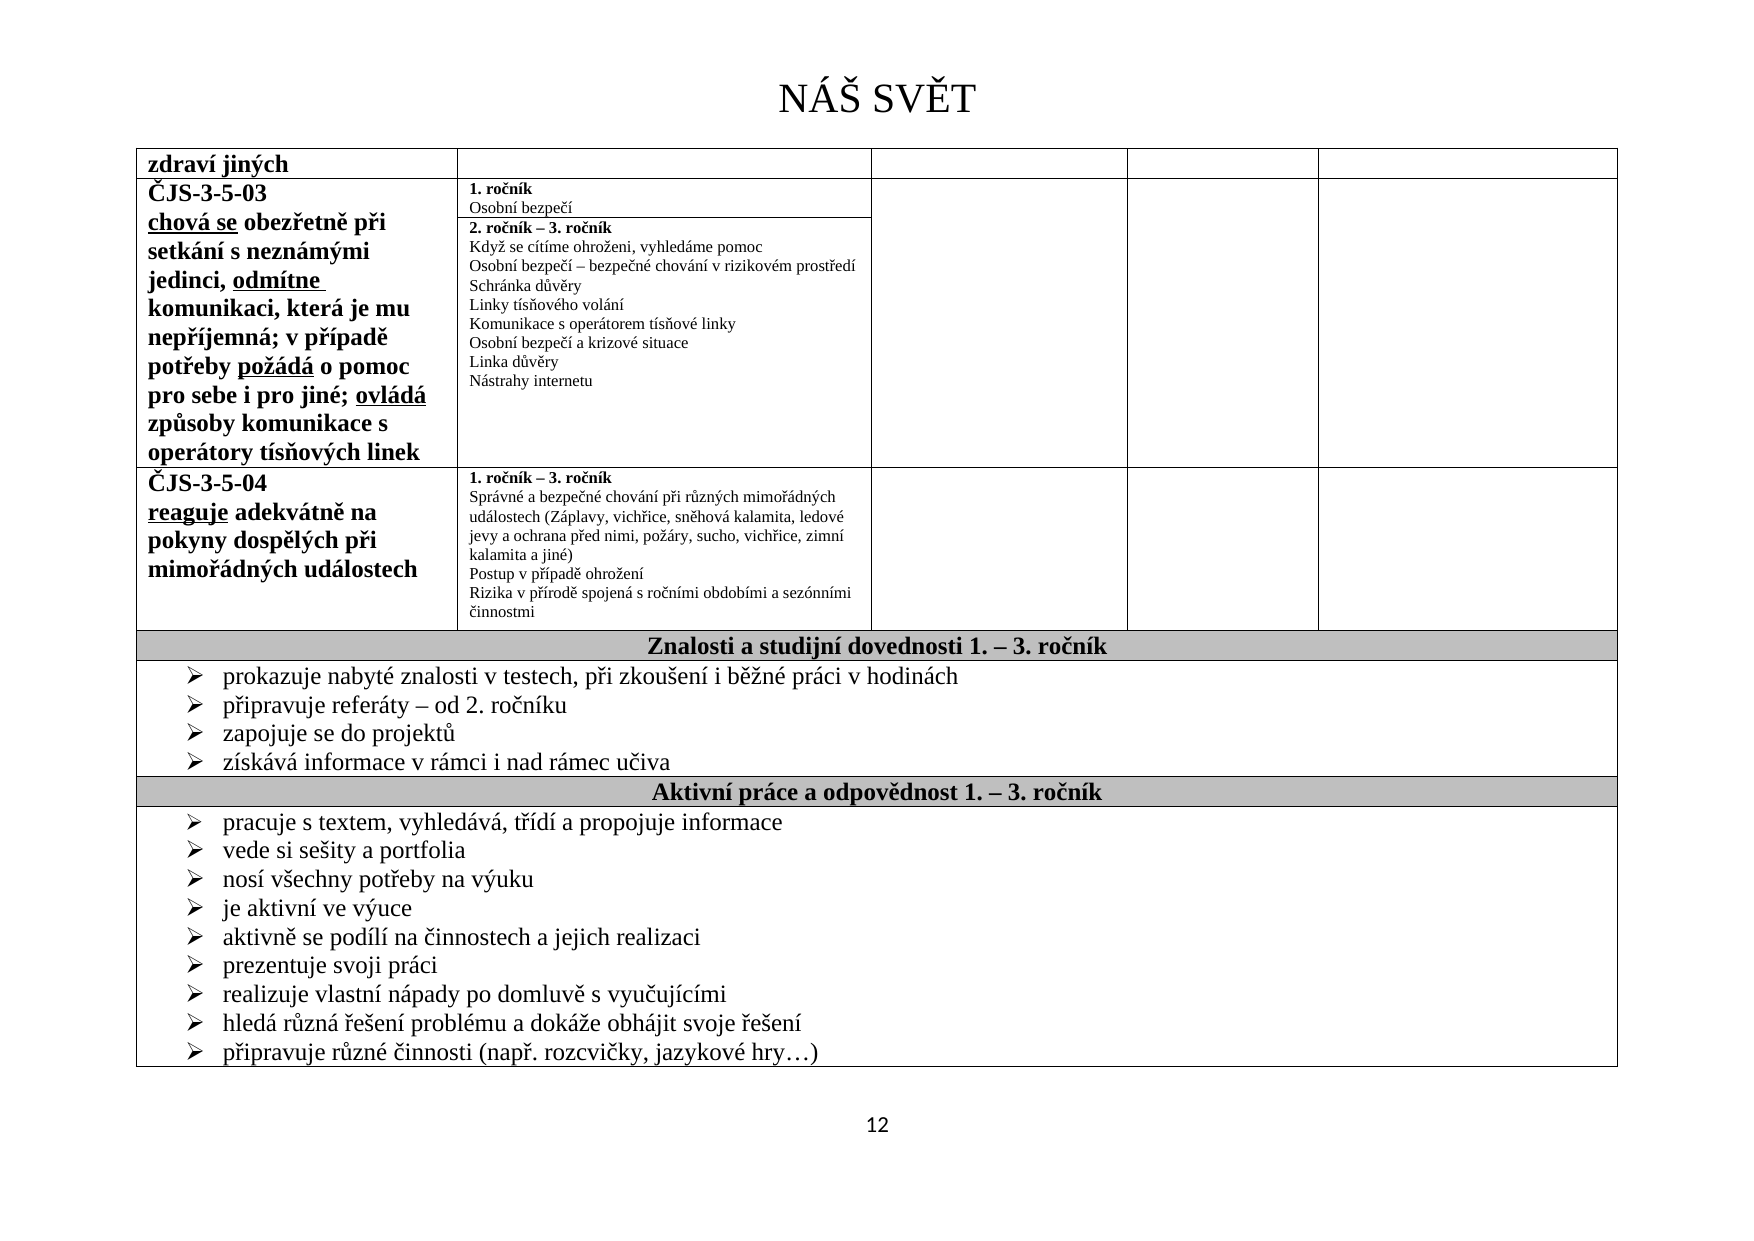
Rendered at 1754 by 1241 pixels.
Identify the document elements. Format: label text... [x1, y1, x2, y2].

table_cell prokazuje nabyté znalosti v testech, při zkoušení i běžné práci v hodinách připravuje referáty – od 2. ročníku zapojuje se do projektů získává informace v rámci i nad rámec učiva [137, 661, 1617, 776]
table_cell ČJS-3-5-04 reaguje adekvátně na pokyny dospělých při mimořádných událostech [137, 468, 457, 630]
table_cell 1. ročník – 3. ročník Správné a bezpečné chování při různých mimořádných událostech (Záplavy, vichřice, sněhová kalamita, ledové jevy a ochrana před nimi, požáry, sucho, vichřice, zimní kalamita a jiné) Postup v případě ohrožení Rizika v přírodě spojená s ročními obdobími a sezónními činnostmi [458, 468, 871, 630]
table_cell [1128, 179, 1318, 467]
table_cell [1319, 468, 1617, 630]
table_cell [872, 149, 1127, 177]
table_cell [1128, 149, 1318, 177]
table_cell [1319, 179, 1617, 467]
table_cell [137, 149, 457, 177]
table_cell Aktivní práce a odpovědnost 1. – 3. ročník [137, 777, 1617, 806]
table_cell [1128, 468, 1318, 630]
table_cell [1319, 149, 1617, 177]
table_cell [872, 468, 1127, 630]
table_cell Znalosti a studijní dovednosti 1. – 3. ročník [137, 631, 1617, 660]
table_cell pracuje s textem, vyhledává, třídí a propojuje informace vede si sešity a portfolia nosí všechny potřeby na výuku je aktivní ve výuce aktivně se podílí na činnostech a jejich realizaci prezentuje svoji práci realizuje vlastní nápady po domluvě s vyučujícími hledá různá řešení problému a dokáže obhájit svoje řešení připravuje různé činnosti (např. rozcvičky, jazykové hry…) [137, 807, 1617, 1066]
table_cell 1. ročník Osobní bezpečí [458, 179, 871, 217]
table_cell ČJS-3-5-03 chová se obezřetně při setkání s neznámými jedinci, odmítne komunikaci, která je mu nepříjemná; v případě potřeby požádá o pomoc pro sebe i pro jiné; ovládá způsoby komunikace s operátory tísňových linek [137, 179, 457, 467]
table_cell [458, 149, 871, 177]
table_cell [872, 179, 1127, 467]
table_cell 2. ročník – 3. ročník Když se cítíme ohroženi, vyhledáme pomoc Osobní bezpečí – bezpečné chování v rizikovém prostředí Schránka důvěry Linky tísňového volání Komunikace s operátorem tísňové linky Osobní bezpečí a krizové situace Linka důvěry Nástrahy internetu [458, 218, 871, 467]
